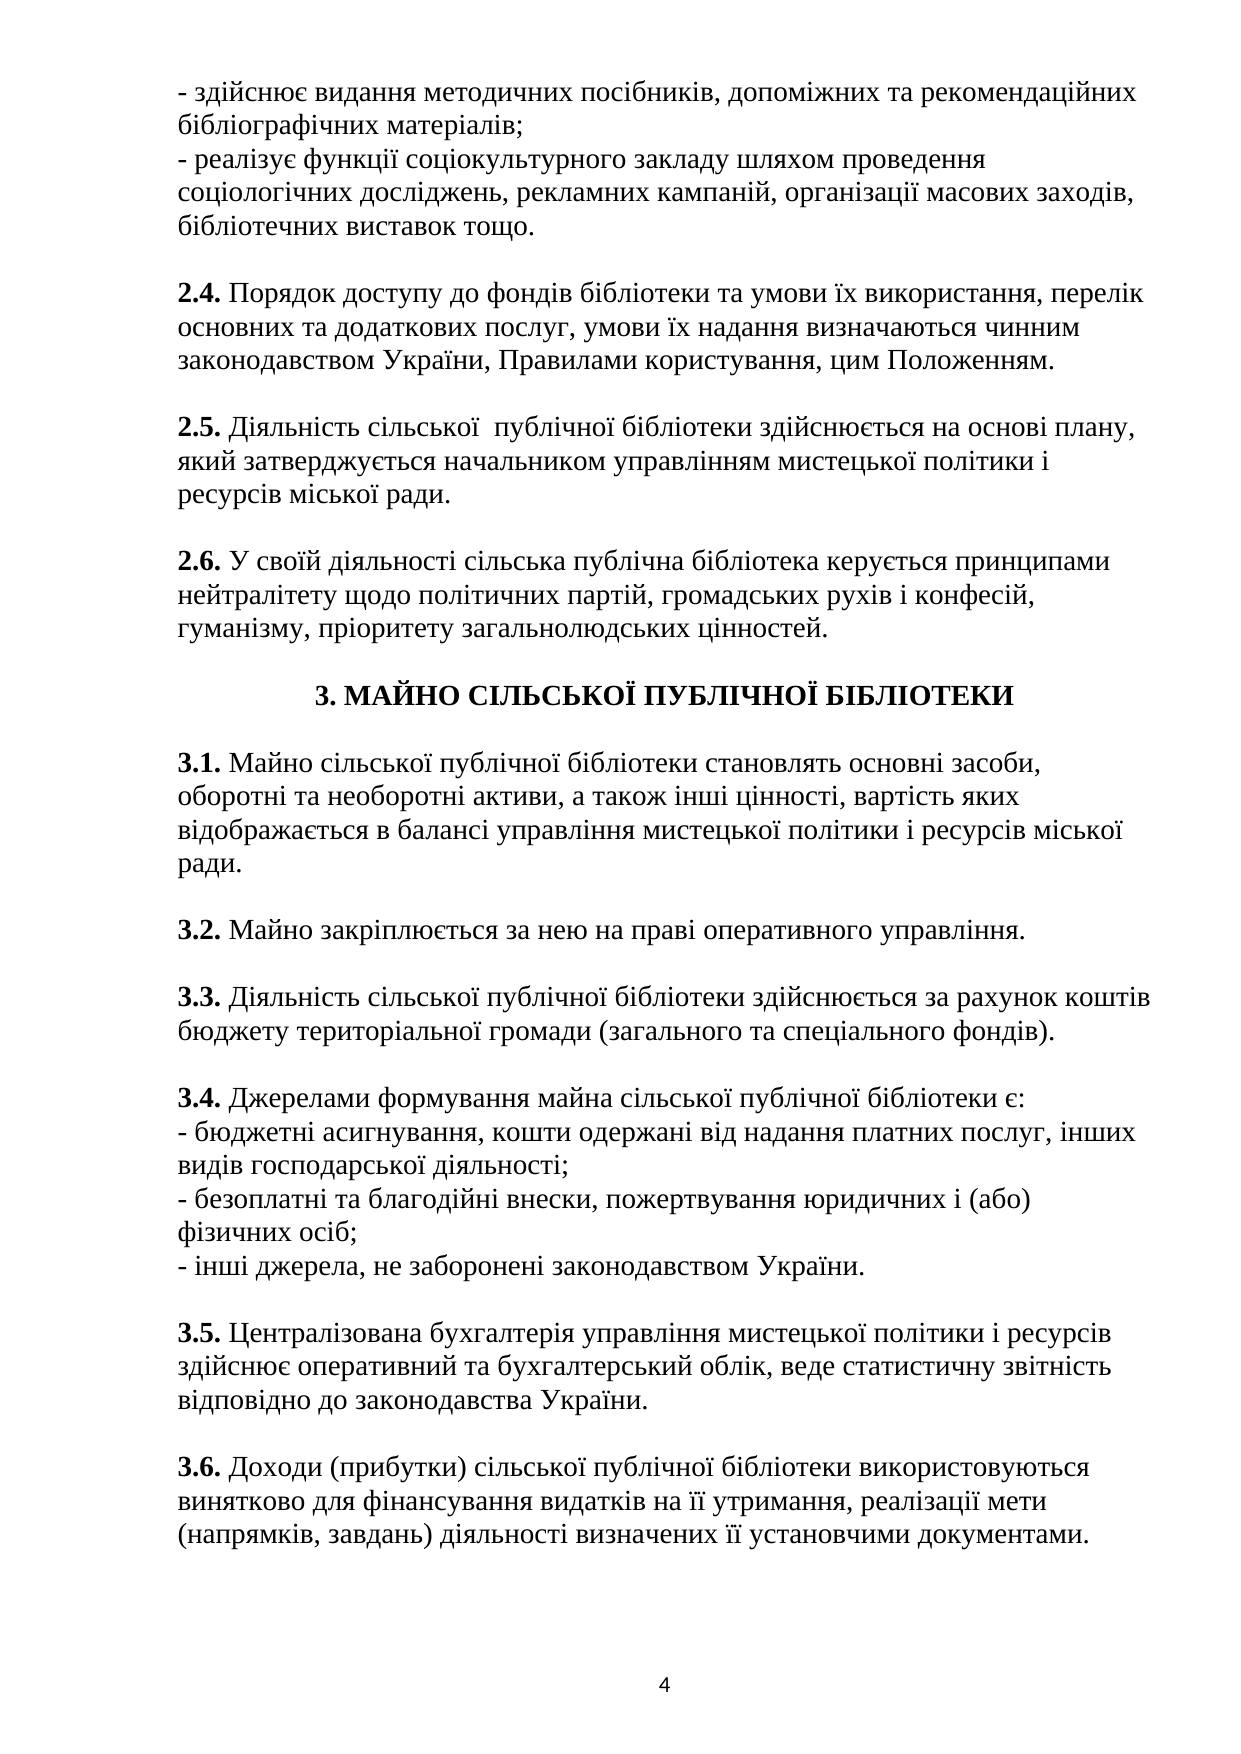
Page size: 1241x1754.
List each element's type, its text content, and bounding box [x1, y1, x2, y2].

text 3.4. Джерелами формування майна сільської публічної бібліотеки є: [177, 1080, 1152, 1114]
text - реалізує функції соціокультурного закладу шляхом проведення соціологічних досліджень, рекламних кампаній, організації масових заходів, бібліотечних виставок тощо. [177, 141, 1152, 242]
text 3.6. Доходи (прибутки) сільської публічної бібліотеки використовуються винятково для фінансування видатків на її утримання, реалізації мети (напрямків, завдань) діяльності визначених її установчими документами. [177, 1449, 1152, 1550]
text 3.2. Майно закріплюється за нею на праві оперативного управління. [177, 912, 1152, 946]
text - інші джерела, не заборонені законодавством України. [177, 1248, 1152, 1281]
text 3.5. Централізована бухгалтерія управління мистецької політики і ресурсів здійснює оперативний та бухгалтерський облік, веде статистичну звітність відповідно до законодавства України. [177, 1315, 1152, 1416]
text - здійснює видання методичних посібників, допоміжних та рекомендаційних бібліографічних матеріалів; [177, 74, 1152, 141]
text 2.4. Порядок доступу до фондів бібліотеки та умови їх використання, перелік основних та додаткових послуг, умови їх надання визначаються чинним законодавством України, Правилами користування, цим Положенням. [177, 275, 1152, 376]
text 2.6. У своїй діяльності сільська публічна бібліотека керується принципами нейтралітету щодо політичних партій, громадських рухів і конфесій, гуманізму, пріоритету загальнолюдських цінностей. [177, 543, 1152, 644]
text 3.1. Майно сільської публічної бібліотеки становлять основні засоби, оборотні та необоротні активи, а також інші цінності, вартість яких відображається в балансі управління мистецької політики і ресурсів міської ради. [177, 745, 1152, 879]
text 3.3. Діяльність сільської публічної бібліотеки здійснюється за рахунок коштів бюджету територіальної громади (загального та спеціального фондів). [177, 979, 1152, 1047]
text - безоплатні та благодійні внески, пожертвування юридичних і (або) фізичних осіб; [177, 1181, 1152, 1248]
text 3. МАЙНО СІЛЬСЬКОЇ ПУБЛІЧНОЇ БІБЛІОТЕКИ [177, 678, 1152, 711]
text - бюджетні асигнування, кошти одержані від надання платних послуг, інших видів господарської діяльності; [177, 1114, 1152, 1181]
text 2.5. Діяльність сільської публічної бібліотеки здійснюється на основі плану, який затверджується начальником управлінням мистецької політики і ресурсів міської ради. [177, 409, 1152, 510]
